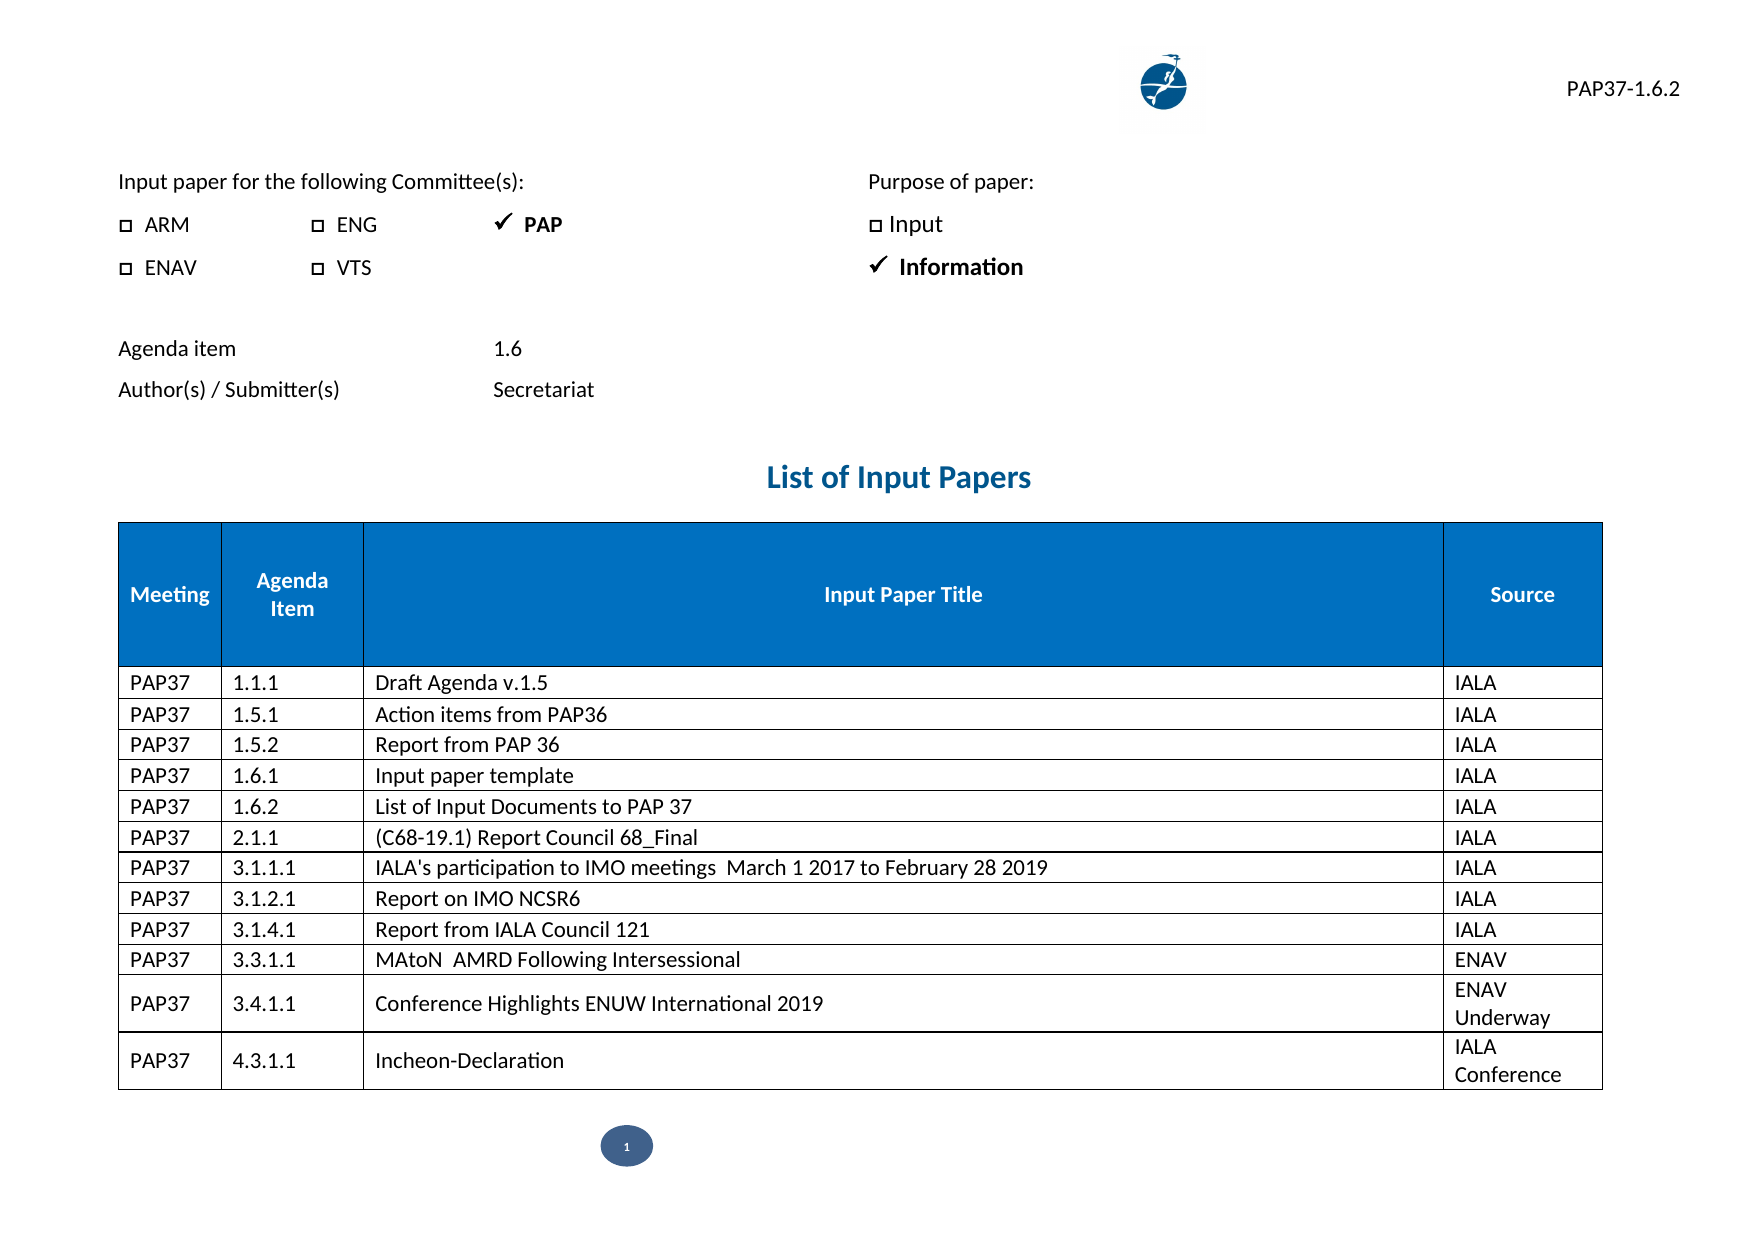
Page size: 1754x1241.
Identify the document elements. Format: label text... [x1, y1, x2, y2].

table_cell IALA [1444, 791, 1602, 821]
table_cell 1.5.2 [222, 730, 363, 759]
table_cell IALA [1444, 853, 1602, 882]
table_cell 3.1.1.1 [222, 853, 363, 882]
table_cell Report from PAP 36 [364, 730, 1443, 759]
table_cell PAP37 [119, 883, 221, 913]
text □ ARM □ ENG PAP □ Input [118, 208, 1680, 238]
table_cell PAP37 [119, 791, 221, 821]
table_cell Incheon-Declaration [364, 1033, 1443, 1088]
table_cell IALA's participation to IMO meetings March 1 2017 to February 28 2019 [364, 853, 1443, 882]
table_cell Report from IALA Council 121 [364, 914, 1443, 944]
text □ ENAV □ VTS Information [118, 251, 1680, 281]
table_cell 2.1.1 [222, 822, 363, 851]
table_cell (C68-19.1) Report Council 68_Final [364, 822, 1443, 851]
table_header Source [1444, 523, 1602, 666]
table_cell PAP37 [119, 853, 221, 882]
table_cell PAP37 [119, 1033, 221, 1088]
table_cell 1.6.2 [222, 791, 363, 821]
table_cell ENAV [1444, 945, 1602, 974]
text Author(s) / Submitter(s) Secretariat [118, 375, 1680, 403]
table_cell 3.1.2.1 [222, 883, 363, 913]
table_header Agenda Item [222, 523, 363, 666]
table_cell PAP37 [119, 945, 221, 974]
table_cell PAP37 [119, 667, 221, 698]
table_cell IALA [1444, 730, 1602, 759]
table_cell IALA [1444, 760, 1602, 790]
table_header Meeting [119, 523, 221, 666]
table_cell IALA [1444, 699, 1602, 728]
table_cell MAtoN AMRD Following Intersessional [364, 945, 1443, 974]
table_cell PAP37 [119, 914, 221, 944]
title List of Input Papers [118, 456, 1680, 497]
table_cell Input paper template [364, 760, 1443, 790]
table_cell IALA [1444, 822, 1602, 851]
table_cell Conference Highlights ENUW International 2019 [364, 975, 1443, 1031]
table_cell 4.3.1.1 [222, 1033, 363, 1088]
table_cell 1.1.1 [222, 667, 363, 698]
table_cell IALA [1444, 883, 1602, 913]
table_cell PAP37 [119, 822, 221, 851]
table_cell PAP37 [119, 699, 221, 728]
table_cell IALA [1444, 914, 1602, 944]
table_cell 3.3.1.1 [222, 945, 363, 974]
table_cell List of Input Documents to PAP 37 [364, 791, 1443, 821]
table_cell PAP37 [119, 760, 221, 790]
table_cell ENAV Underway [1444, 975, 1602, 1031]
table_cell PAP37 [119, 975, 221, 1031]
table_header Input Paper Title [364, 523, 1443, 666]
picture [1118, 46, 1207, 134]
table_cell IALA [1444, 667, 1602, 698]
table_cell IALA Conference [1444, 1033, 1602, 1088]
table_cell Draft Agenda v.1.5 [364, 667, 1443, 698]
table_cell 1.6.1 [222, 760, 363, 790]
text Input paper for the following Committee(s): Purpose of paper: [118, 167, 1680, 195]
table_cell PAP37 [119, 730, 221, 759]
table_cell 3.4.1.1 [222, 975, 363, 1031]
table_cell Report on IMO NCSR6 [364, 883, 1443, 913]
text Agenda item 1.6 [118, 334, 1680, 362]
table_cell 1.5.1 [222, 699, 363, 728]
table_cell Action items from PAP36 [364, 699, 1443, 728]
table_cell 3.1.4.1 [222, 914, 363, 944]
